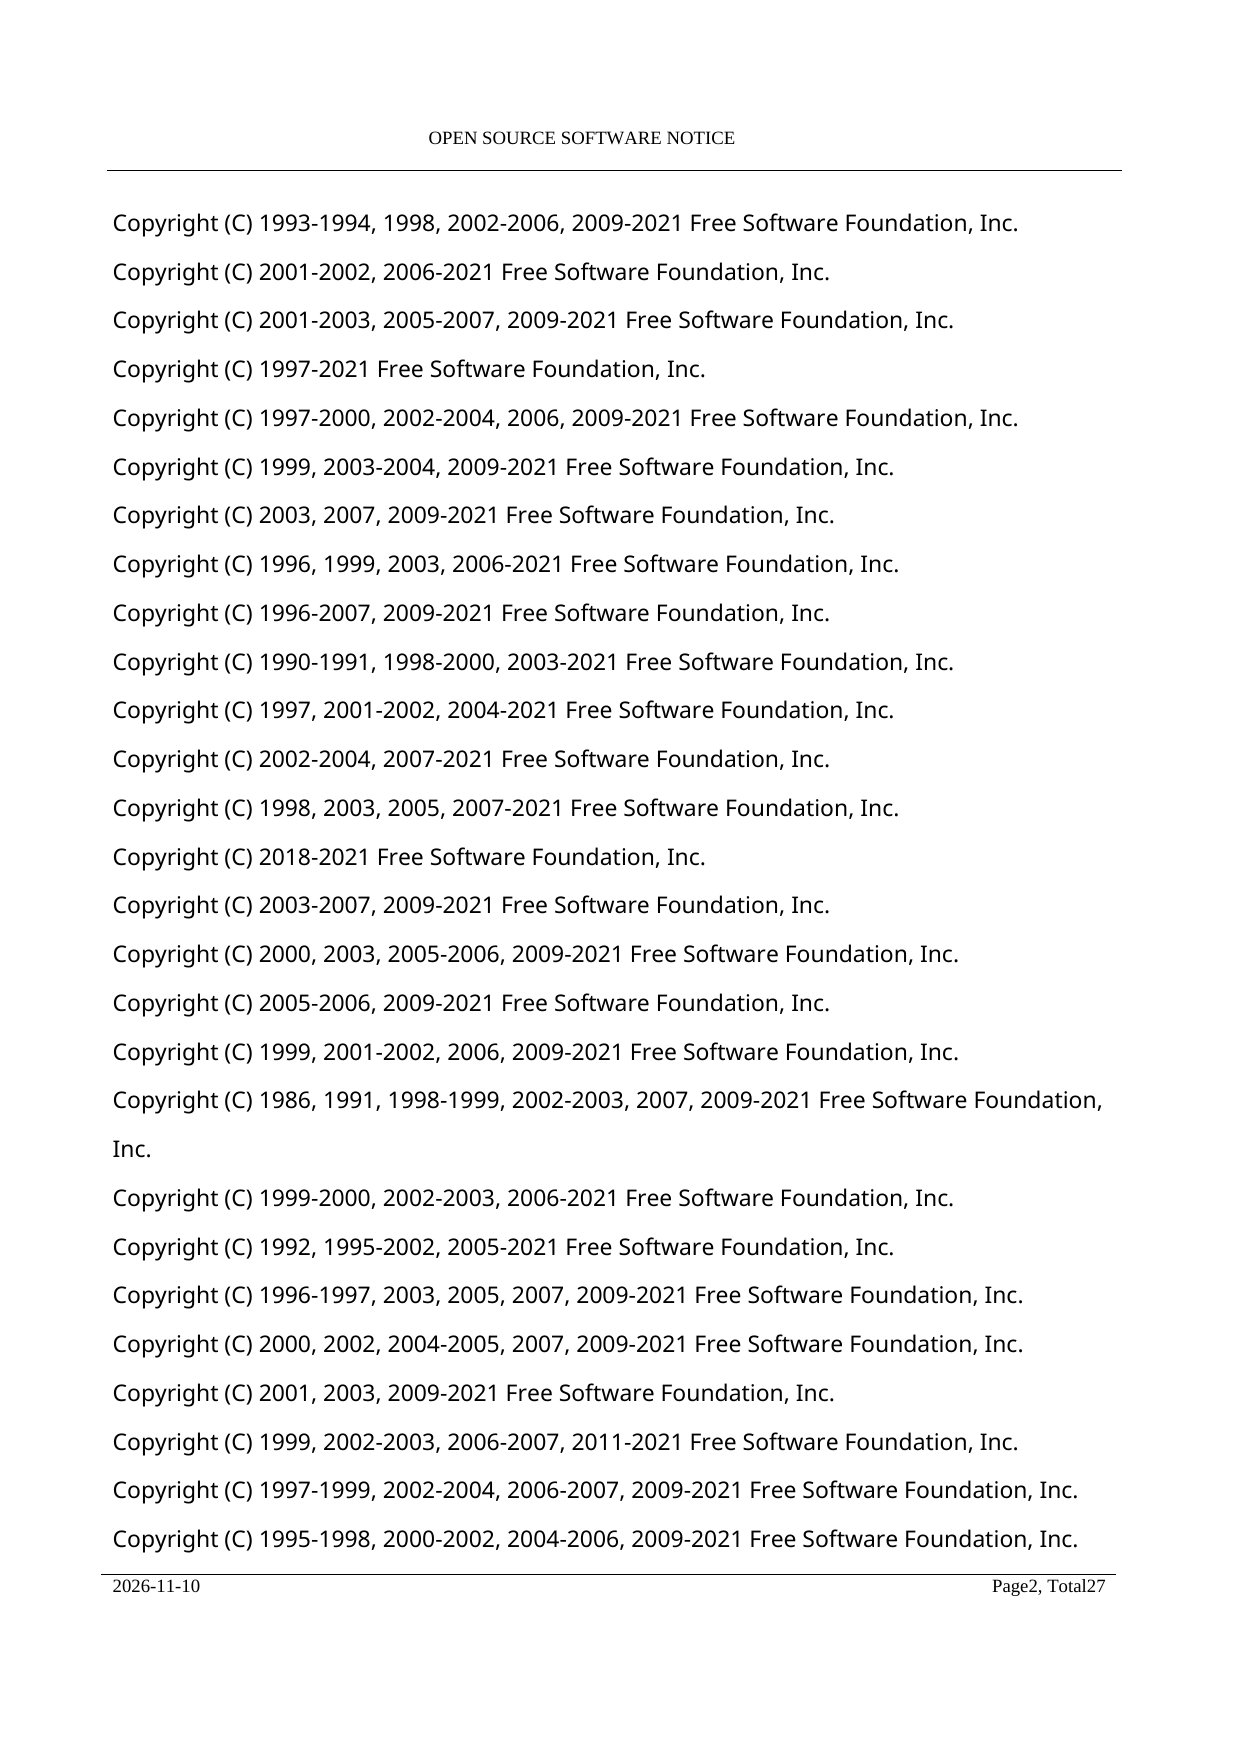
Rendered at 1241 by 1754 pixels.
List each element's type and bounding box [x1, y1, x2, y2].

text [112, 206, 1128, 1555]
